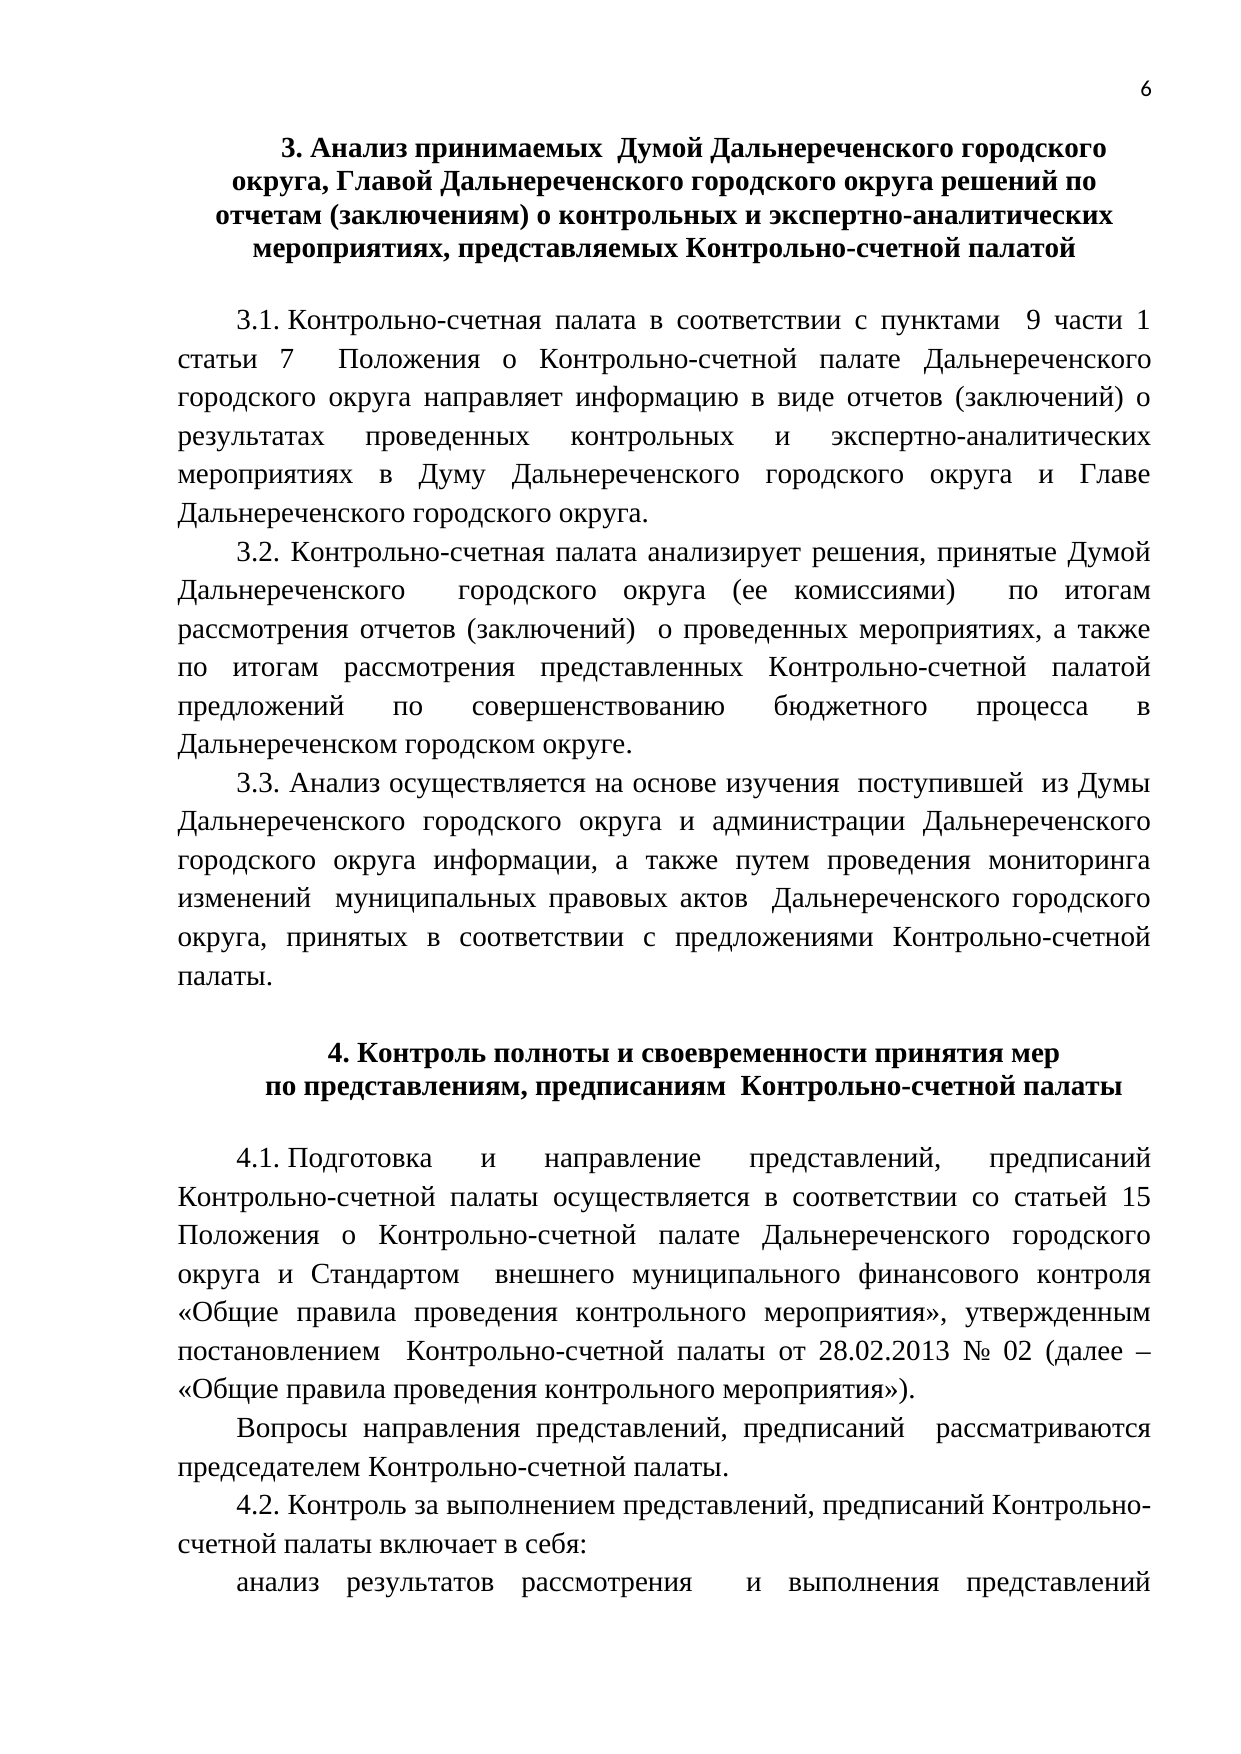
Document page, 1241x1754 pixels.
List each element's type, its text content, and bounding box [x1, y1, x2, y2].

text по представлениям, предписаниям Контрольно-счетной палаты [177, 1068, 1152, 1102]
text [177, 1564, 1152, 1598]
text Вопросы направления представлений, предписаний рассматриваются председателем Контрольно-счетной палаты. [177, 1410, 1152, 1482]
text 3.1. Контрольно-счетная палата в соответствии с пунктами 9 части 1 статьи 7 Положения о Контрольно-счетной палате Дальнереченского городского округа направляет информацию в виде отчетов (заключений) о результатах проведенных контрольных и экспертно-аналитических мероприятиях в Думу Дальнереченского городского округа и Главе Дальнереченского городского округа. [177, 302, 1152, 529]
text 4. Контроль полноты и своевременности принятия мер [177, 1035, 1152, 1068]
text 3. Анализ принимаемых Думой Дальнереченского городского округа, Главой Дальнереченского городского округа решений по отчетам (заключениям) о контрольных и экспертно-аналитических мероприятиях, представляемых Контрольно-счетной палатой [177, 130, 1152, 264]
text 3.3. Анализ осуществляется на основе изучения поступившей из Думы Дальнереченского городского округа и администрации Дальнереченского городского округа информации, а также путем проведения мониторинга изменений муниципальных правовых актов Дальнереченского городского округа, принятых в соответствии с предложениями Контрольно-счетной палаты. [177, 765, 1152, 991]
text 4.1. Подготовка и направление представлений, предписаний Контрольно-счетной палаты осуществляется в соответствии со статьей 15 Положения о Контрольно-счетной палате Дальнереченского городского округа и Стандартом внешнего муниципального финансового контроля «Общие правила проведения контрольного мероприятия», утвержденным постановлением Контрольно-счетной палаты от 28.02.2013 № 02 (далее – «Общие правила проведения контрольного мероприятия»). [177, 1140, 1152, 1405]
text 4.2. Контроль за выполнением представлений, предписаний Контрольно-счетной палаты включает в себя: [177, 1487, 1152, 1559]
text 3.2. Контрольно-счетная палата анализирует решения, принятые Думой Дальнереченского городского округа (ее комиссиями) по итогам рассмотрения отчетов (заключений) о проведенных мероприятиях, а также по итогам рассмотрения представленных Контрольно-счетной палатой предложений по совершенствованию бюджетного процесса в Дальнереченском городском округе. [177, 534, 1152, 760]
